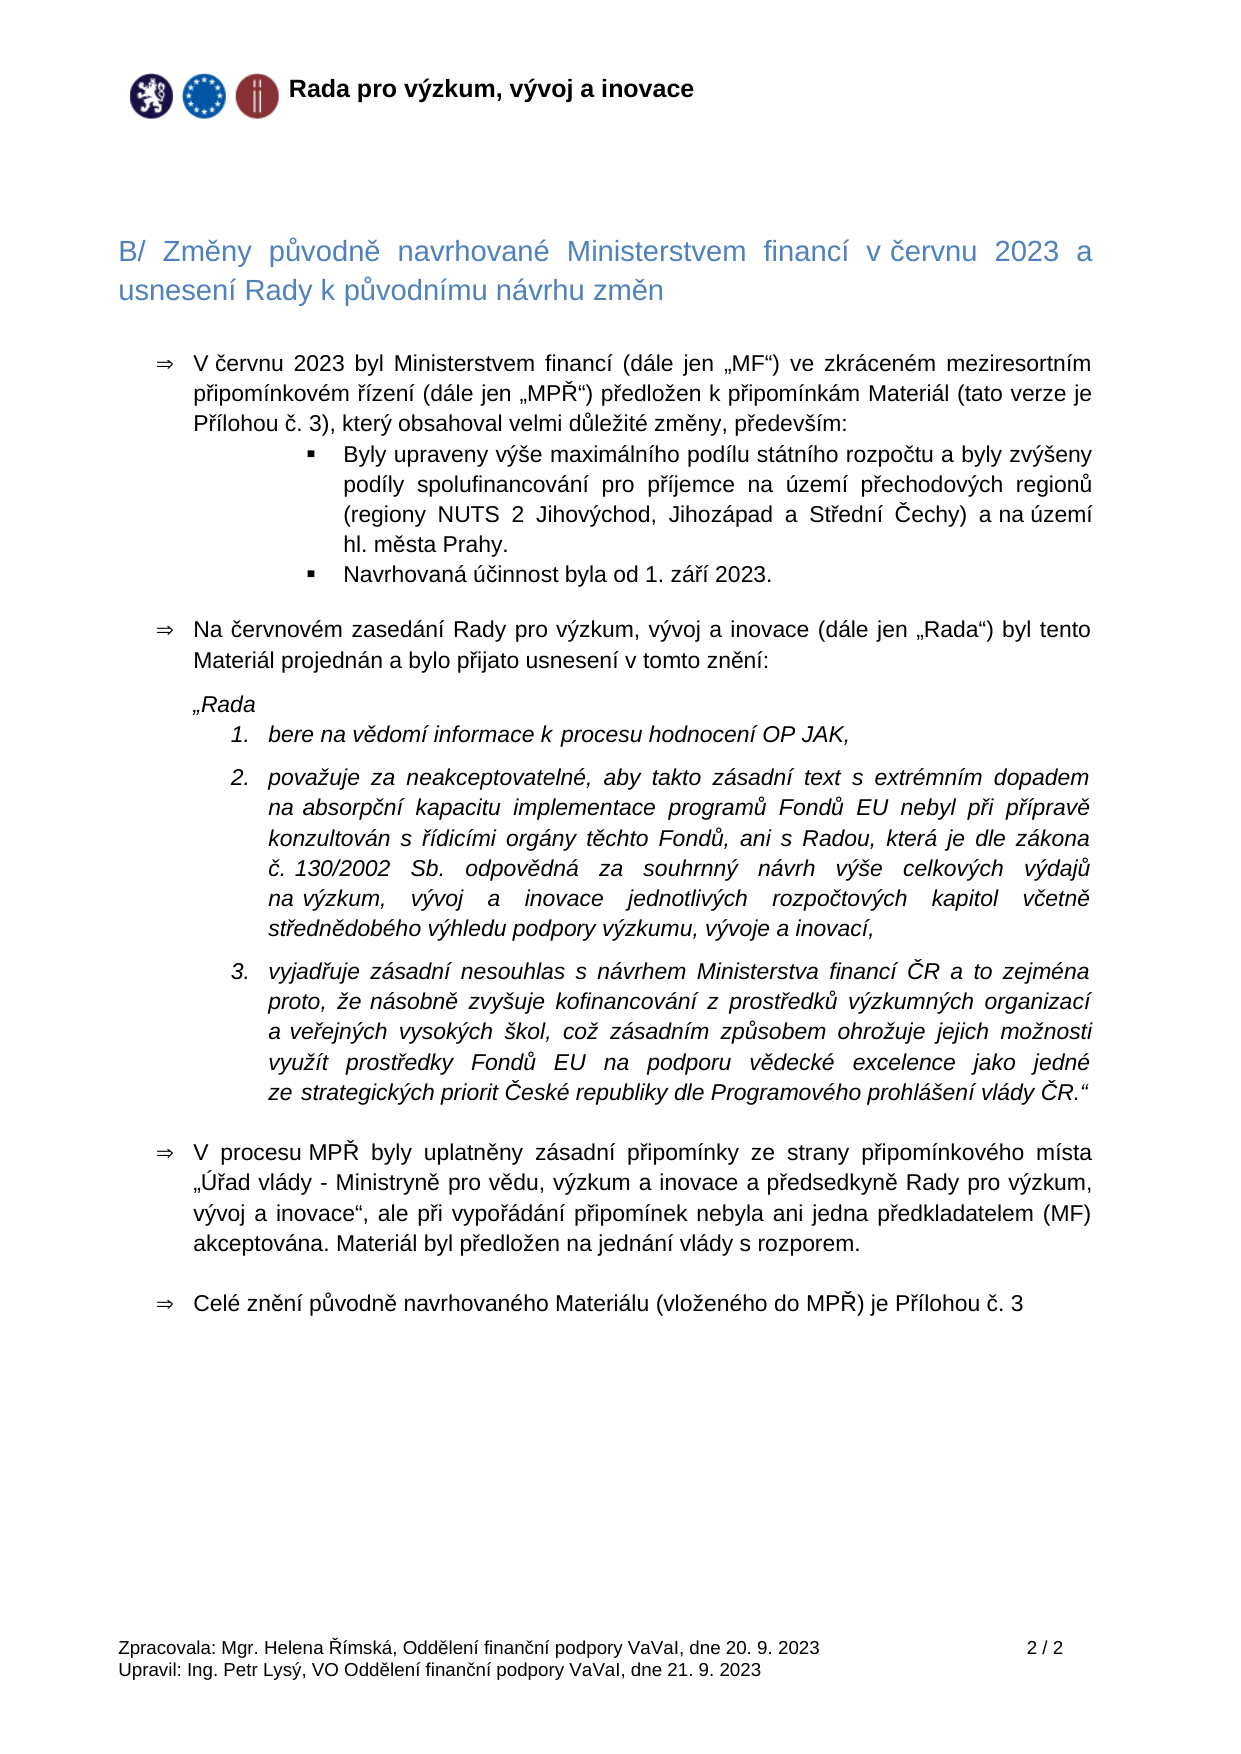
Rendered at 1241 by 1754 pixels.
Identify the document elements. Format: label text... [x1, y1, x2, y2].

list vyjadřuje zásadní nesouhlas s návrhem Ministerstva financí ČR a to zejména proto, že násobně zvyšuje kofinancování z prostředků výzkumných organizací a veřejných vysokých škol, což zásadním způsobem ohrožuje jejich možnosti využít prostředky Fondů EU na podporu vědecké excelence jako jedné ze strategických priorit České republiky dle Programového prohlášení vlády ČR.“ [231, 958, 1093, 1105]
list „Rada [193, 691, 1093, 718]
list V červnu 2023 byl Ministerstvem financí (dále jen „MF“) ve zkráceném meziresortním připomínkovém řízení (dále jen „MPŘ“) předložen k připomínkám Materiál (tato verze je Přílohou č. 3), který obsahoval velmi důležité změny, především: [156, 350, 1093, 437]
picture [129, 73, 280, 120]
list Celé znění původně navrhovaného Materiálu (vloženého do MPŘ) je Přílohou č. 3 [156, 1290, 1093, 1317]
list považuje za neakceptovatelné, aby takto zásadní text s extrémním dopadem na absorpční kapacitu implementace programů Fondů EU nebyl při přípravě konzultován s řídicími orgány těchto Fondů, ani s Radou, která je dle zákona č. 130/2002 Sb. odpovědná za souhrnný návrh výše celkových výdajů na výzkum, vývoj a inovace jednotlivých rozpočtových kapitol včetně střednědobého výhledu podpory výzkumu, vývoje a inovací, [231, 764, 1093, 942]
list Navrhovaná účinnost byla od 1. září 2023. [306, 561, 1093, 588]
list Byly upraveny výše maximálního podílu státního rozpočtu a byly zvýšeny podíly spolufinancování pro příjemce na území přechodových regionů (regiony NUTS 2 Jihovýchod, Jihozápad a Střední Čechy) a na území hl. města Prahy. [306, 441, 1093, 558]
list Na červnovém zasedání Rady pro výzkum, vývoj a inovace (dále jen „Rada“) byl tento Materiál projednán a bylo přijato usnesení v tomto znění: [156, 616, 1093, 673]
text B/ Změny původně navrhované Ministerstvem financí v červnu 2023 a usnesení Rady k původnímu návrhu změn [118, 234, 1093, 306]
list bere na vědomí informace k procesu hodnocení OP JAK, [231, 721, 1093, 748]
list V procesu MPŘ byly uplatněny zásadní připomínky ze strany připomínkového místa „Úřad vlády - Ministryně pro vědu, výzkum a inovace a předsedkyně Rady pro výzkum, vývoj a inovace“, ale při vypořádání připomínek nebyla ani jedna předkladatelem (MF) akceptována. Materiál byl předložen na jednání vlády s rozporem. [156, 1139, 1093, 1256]
